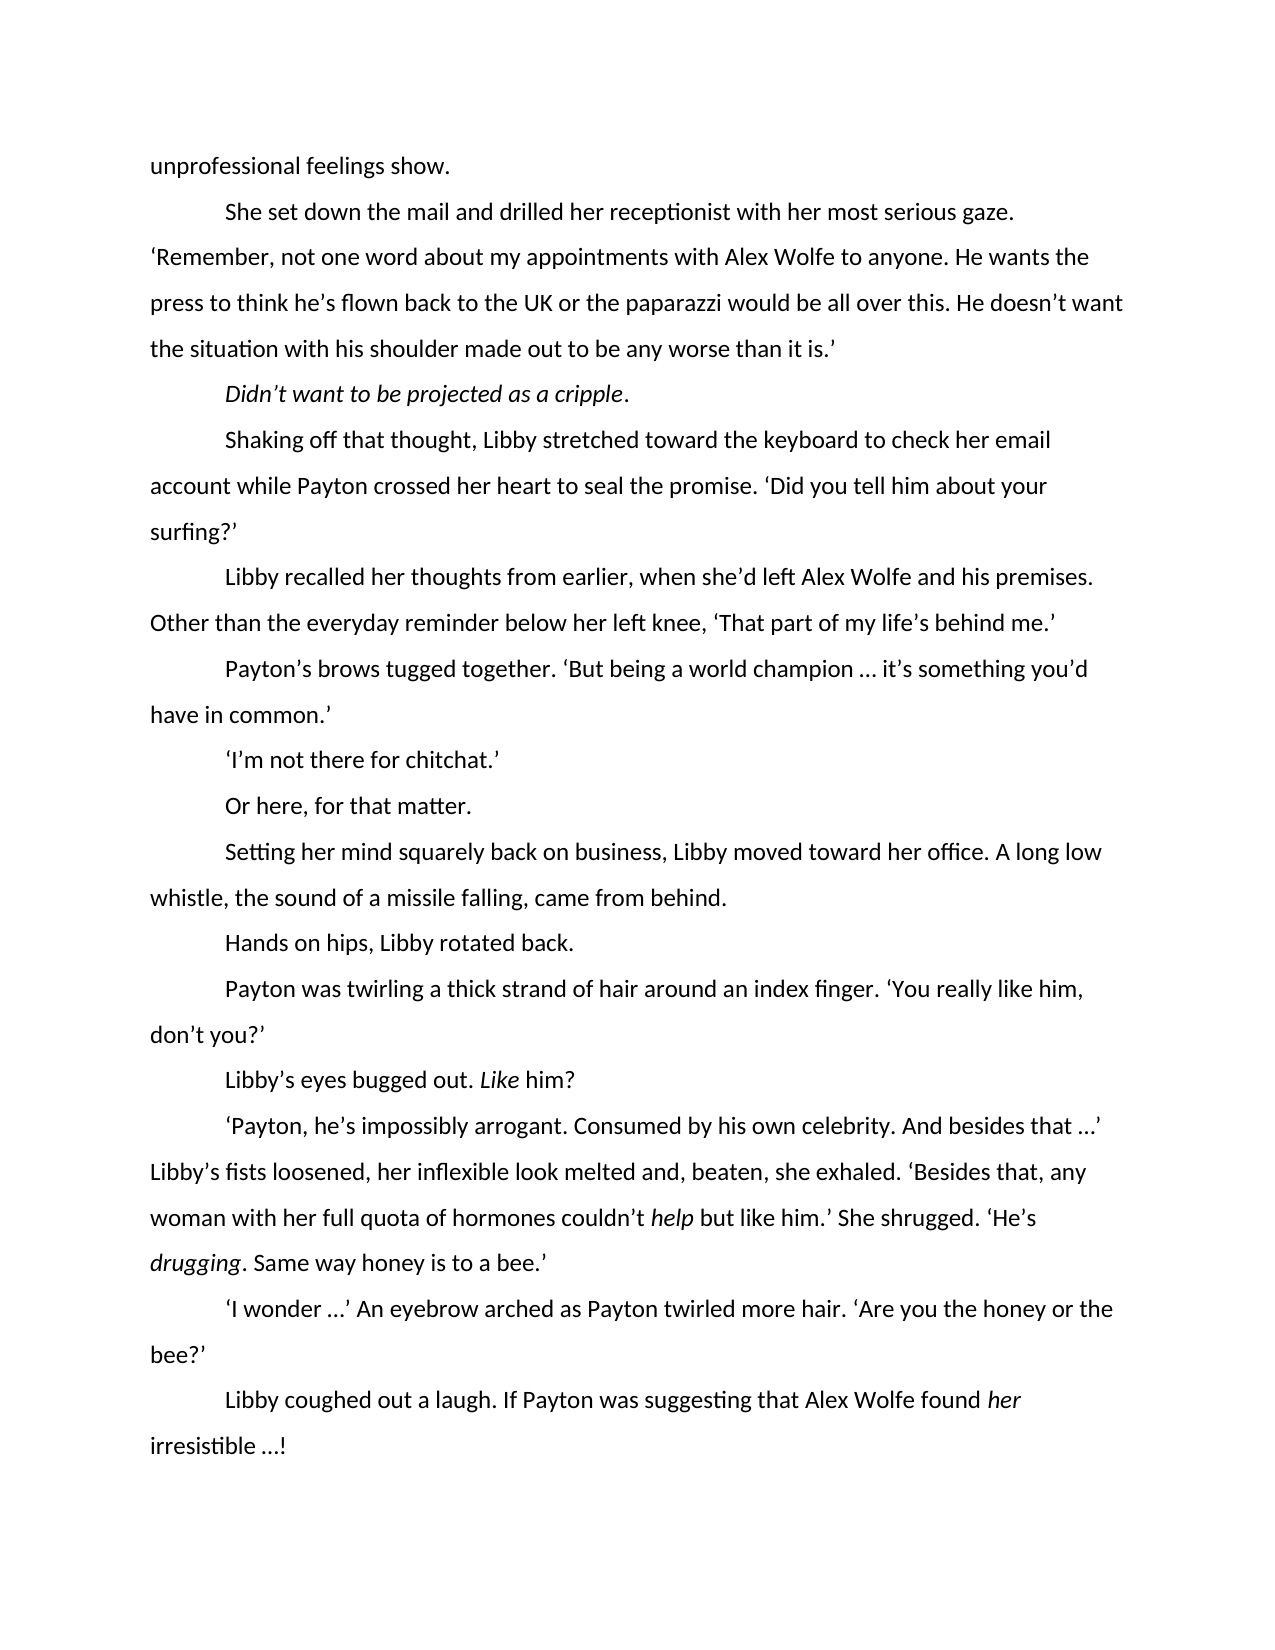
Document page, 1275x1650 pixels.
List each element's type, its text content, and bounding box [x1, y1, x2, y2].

text She set down the mail and drilled her receptionist with her most serious gaze. ‘Remember, not one word about my appointments with Alex Wolfe to anyone. He wants the press to think he’s flown back to the UK or the paparazzi would be all over this. He doesn’t want the situation with his shoulder made out to be any worse than it is.’ [150, 196, 1125, 363]
text Payton’s brows tugged together. ‘But being a world champion … it’s something you’d have in common.’ [150, 653, 1125, 729]
text ‘I’m not there for chitchat.’ [150, 744, 1125, 775]
text ‘I wonder …’ An eyebrow arched as Payton twirled more hair. ‘Are you the honey or the bee?’ [150, 1293, 1125, 1369]
text Libby recalled her thoughts from earlier, when she’d left Alex Wolfe and his premises. Other than the everyday reminder below her left knee, ‘That part of my life’s behind me.’ [150, 562, 1125, 638]
text Didn’t want to be projected as a cripple. [150, 379, 1125, 409]
text Libby coughed out a laugh. If Payton was suggesting that Alex Wolfe found her irresistible …! [150, 1385, 1125, 1461]
text Or here, for that matter. [150, 790, 1125, 821]
text ‘Payton, he’s impossibly arrogant. Consumed by his own celebrity. And besides that …’ Libby’s fists loosened, her inflexible look melted and, beaten, she exhaled. ‘Besides that, any woman with her full quota of hormones couldn’t help but like him.’ She shrugged. ‘He’s drugging. Same way honey is to a bee.’ [150, 1110, 1125, 1278]
text Payton was twirling a thick strand of hair around an index finger. ‘You really like him, don’t you?’ [150, 973, 1125, 1049]
text Setting her mind squarely back on business, Libby moved toward her office. A long low whistle, the sound of a missile falling, came from behind. [150, 836, 1125, 912]
text Shaking off that thought, Libby stretched toward the keyboard to check her email account while Payton crossed her heart to seal the promise. ‘Did you tell him about your surfing?’ [150, 424, 1125, 546]
text Hands on hips, Libby rotated back. [150, 927, 1125, 958]
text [150, 150, 1125, 181]
text Libby’s eyes bugged out. Like him? [150, 1064, 1125, 1095]
